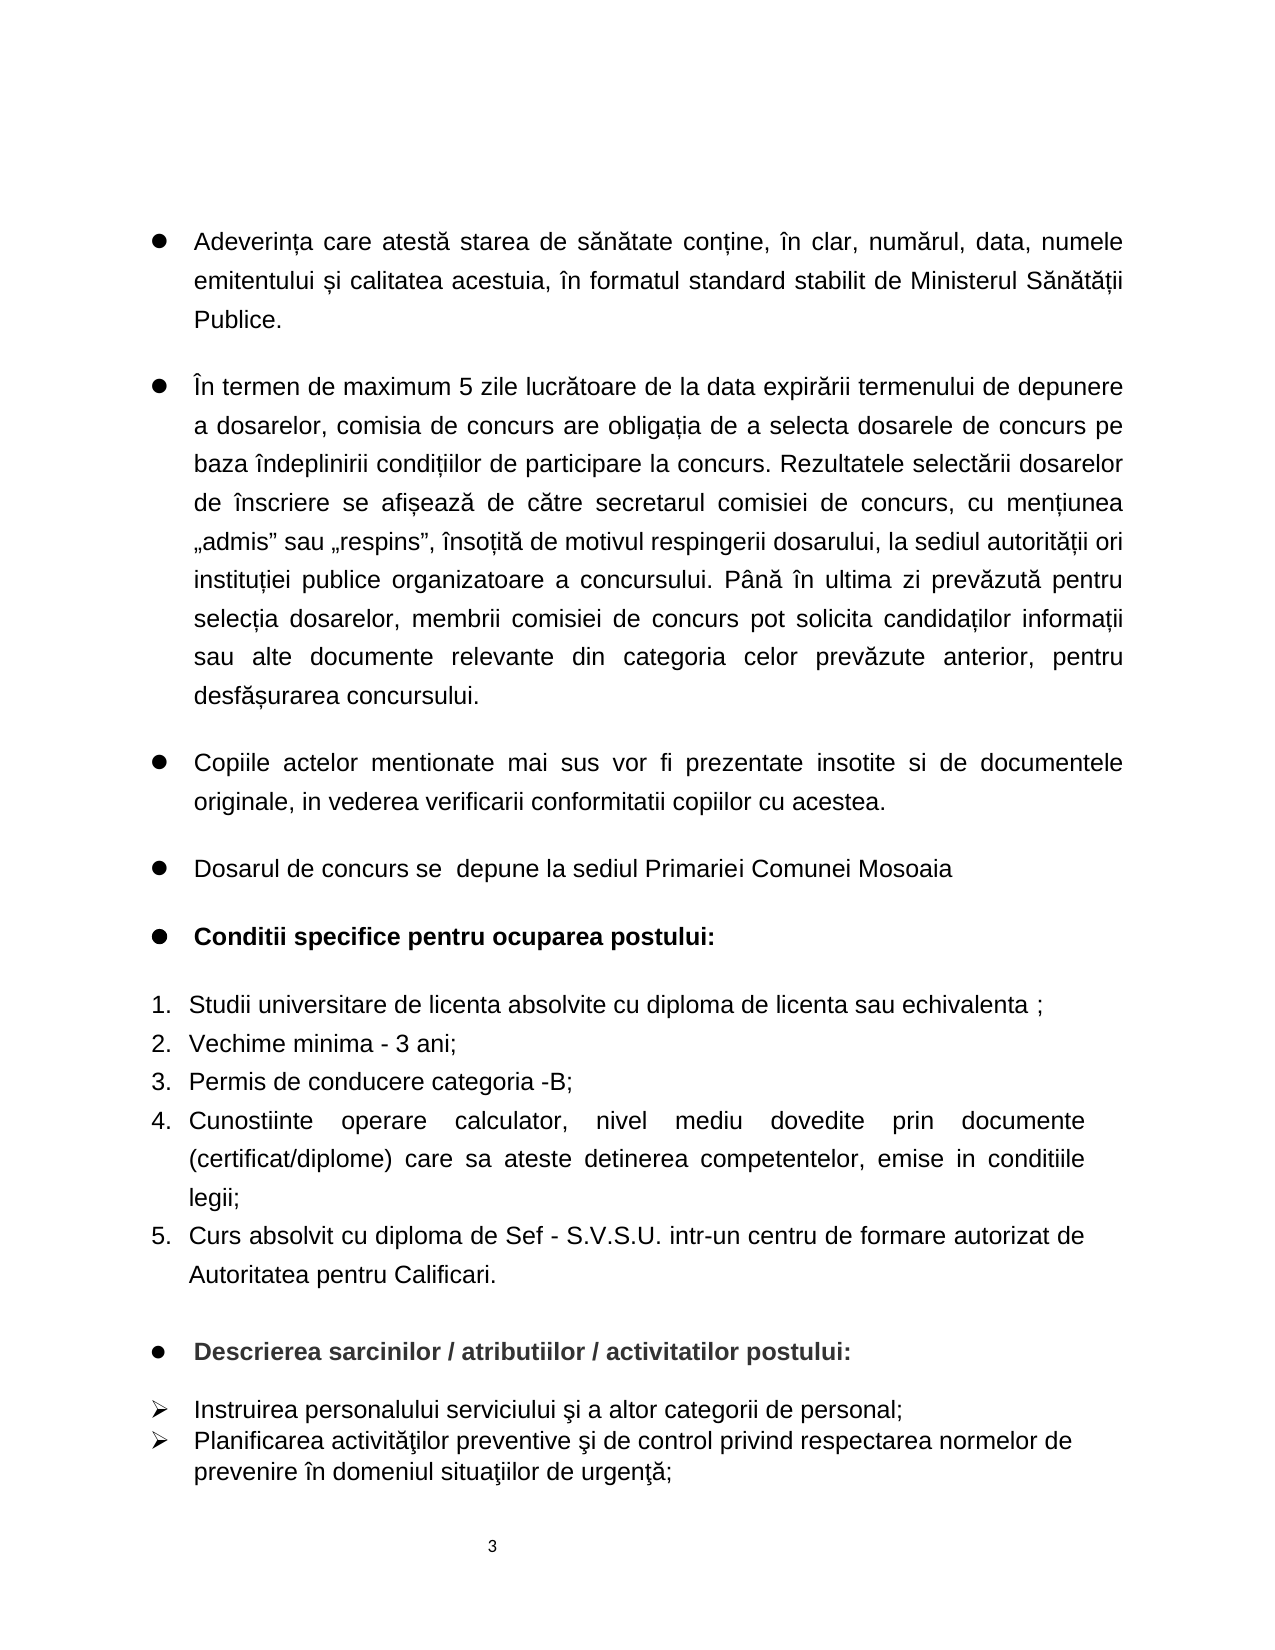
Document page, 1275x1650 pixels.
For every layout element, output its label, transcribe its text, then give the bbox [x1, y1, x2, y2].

list Cunostiinte operare calculator, nivel mediu dovedite prin documente (certificat/diplome) care sa ateste detinerea competentelor, emise in conditiile legii; [151, 1096, 1086, 1211]
list Studii universitare de licenta absolvite cu diploma de licenta sau echivalenta ; [151, 980, 1086, 1019]
list Dosarul de concurs se depune la sediul Primariei Comunei Mosoaia [150, 845, 1125, 883]
list Conditii specifice pentru ocuparea postului: [150, 912, 1086, 951]
list Curs absolvit cu diploma de Sef - S.V.S.U. intr-un centru de formare autorizat de Autoritatea pentru Calificari. [151, 1211, 1086, 1288]
list În termen de maximum 5 zile lucrătoare de la data expirării termenului de depunere a dosarelor, comisia de concurs are obligația de a selecta dosarele de concurs pe baza îndeplinirii condițiilor de participare la concurs. Rezultatele selectării dosarelor de înscriere se afișează de către secretarul comisiei de concurs, cu mențiunea „admis” sau „respins”, însoțită de motivul respingerii dosarului, la sediul autorității ori instituției publice organizatoare a concursului. Până în ultima zi prevăzută pentru selecția dosarelor, membrii comisiei de concurs pot solicita candidaților informații sau alte documente relevante din categoria celor prevăzute anterior, pentru desfășurarea concursului. [150, 362, 1125, 709]
list Planificarea activităţilor preventive şi de control privind respectarea normelor de prevenire în domeniul situaţiilor de urgenţă; [150, 1426, 1117, 1486]
list Adeverința care atestă starea de sănătate conține, în clar, numărul, data, numele emitentului și calitatea acestuia, în formatul standard stabilit de Ministerul Sănătății Publice. [150, 218, 1125, 333]
list Vechime minima - 3 ani; [151, 1019, 1086, 1057]
list Copiile actelor mentionate mai sus vor fi prezentate insotite si de documentele originale, in vederea verificarii conformitatii copiilor cu acestea. [150, 738, 1125, 816]
list Permis de conducere categoria -B; [151, 1057, 1086, 1096]
list Descrierea sarcinilor / atributiilor / activitatilor postului: [150, 1327, 1086, 1366]
list Instruirea personalului serviciului şi a altor categorii de personal; [150, 1395, 1117, 1424]
